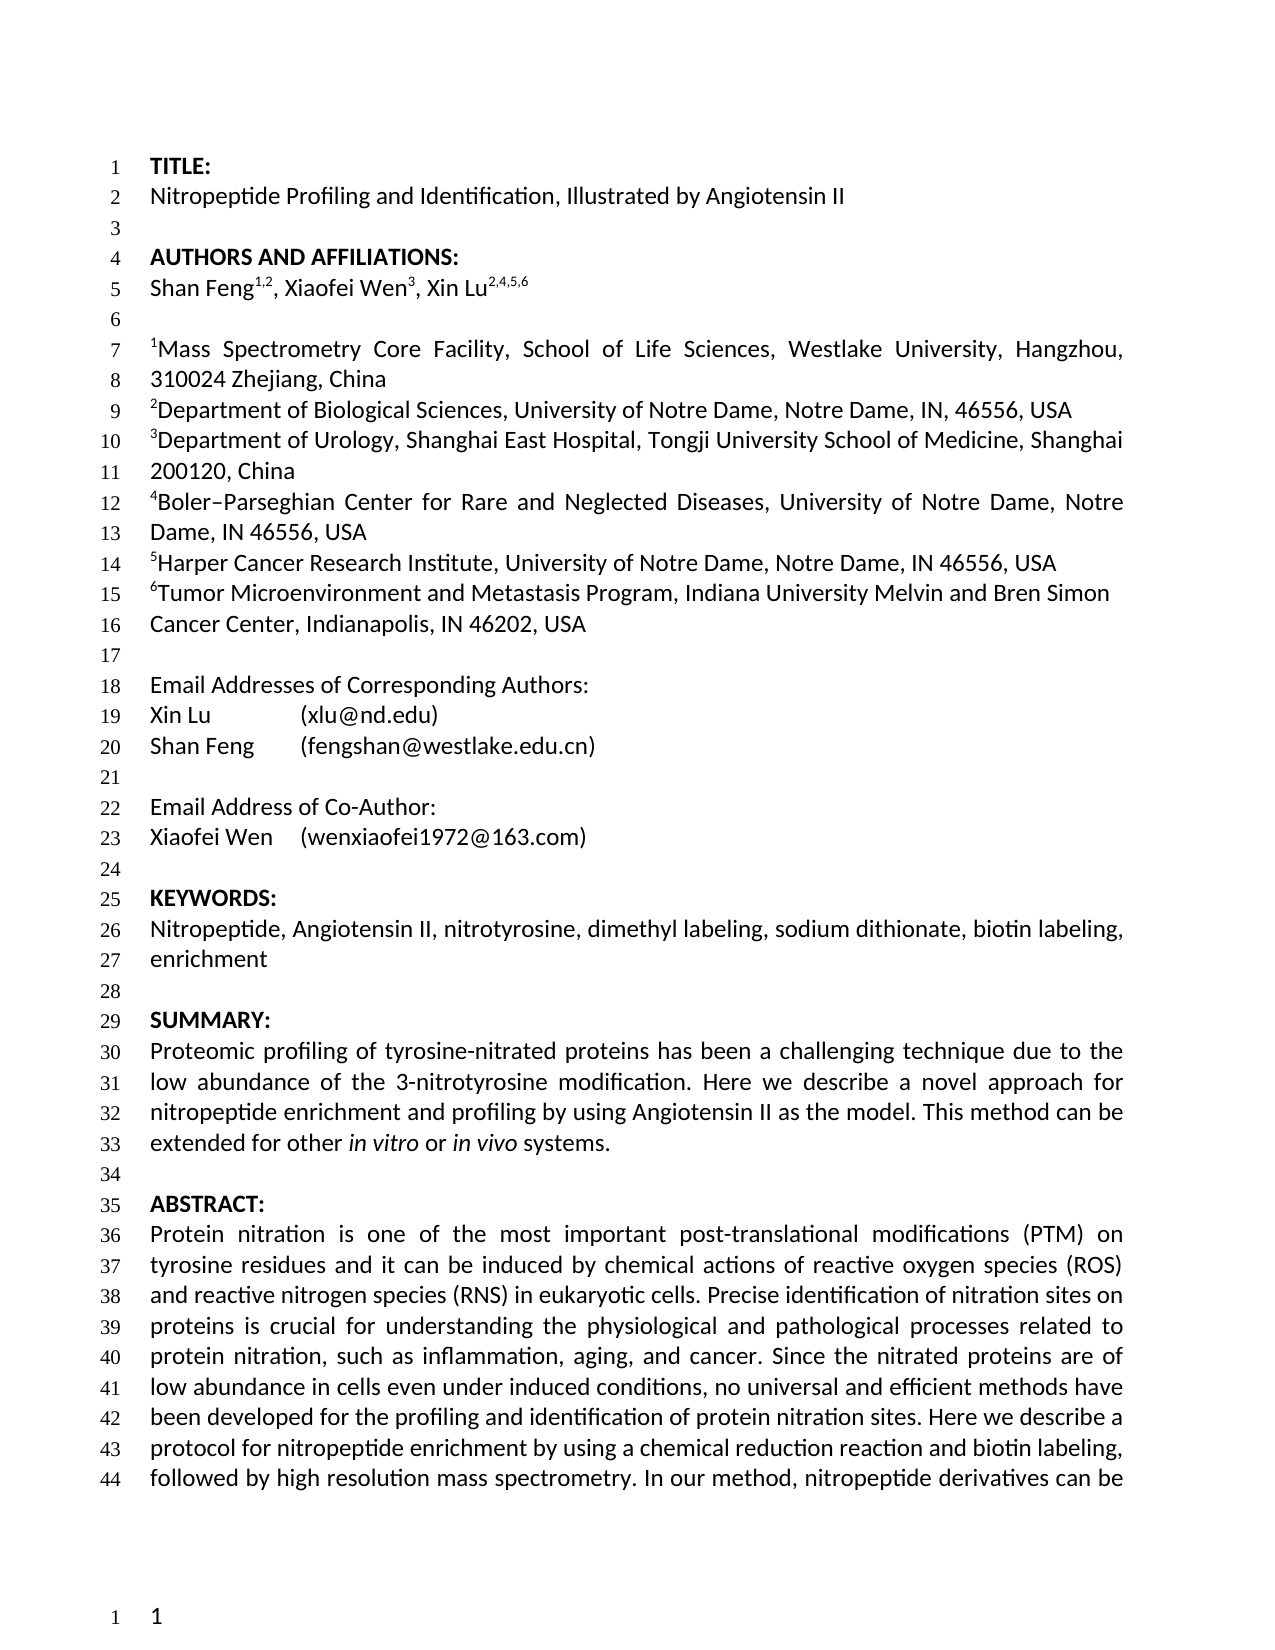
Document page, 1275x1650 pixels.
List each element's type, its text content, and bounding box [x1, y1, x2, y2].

text ABSTRACT: [150, 1188, 1125, 1218]
text 2Department of Biological Sciences, University of Notre Dame, Notre Dame, IN, 46556, USA [150, 394, 1125, 425]
text Nitropeptide Profiling and Identification, Illustrated by Angiotensin II [150, 181, 1125, 211]
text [150, 1218, 1125, 1493]
text AUTHORS AND AFFILIATIONS: [150, 242, 1125, 272]
text 5Harper Cancer Research Institute, University of Notre Dame, Notre Dame, IN 46556, USA [150, 547, 1125, 577]
text TITLE: [150, 150, 1125, 181]
text Nitropeptide, Angiotensin II, nitrotyrosine, dimethyl labeling, sodium dithionate, biotin labeling, enrichment [150, 913, 1125, 974]
text Shan Feng (fengshan@westlake.edu.cn) [150, 730, 1125, 760]
text Xin Lu (xlu@nd.edu) [150, 699, 1125, 730]
text Cancer Center, Indianapolis, IN 46202, USA [150, 608, 1125, 638]
text 4Boler–Parseghian Center for Rare and Neglected Diseases, University of Notre Dame, Notre Dame, IN 46556, USA [150, 486, 1125, 547]
text Email Address of Co-Author: [150, 791, 1125, 821]
text 3Department of Urology, Shanghai East Hospital, Tongji University School of Medicine, Shanghai 200120, China [150, 425, 1125, 486]
text KEYWORDS: [150, 882, 1125, 913]
text SUMMARY: [150, 1004, 1125, 1035]
text Shan Feng1,2, Xiaofei Wen3, Xin Lu2,4,5,6 [150, 272, 1125, 303]
text Email Addresses of Corresponding Authors: [150, 669, 1125, 699]
text Proteomic profiling of tyrosine-nitrated proteins has been a challenging technique due to the low abundance of the 3-nitrotyrosine modification. Here we describe a novel approach for nitropeptide enrichment and profiling by using Angiotensin II as the model. This method can be extended for other in vitro or in vivo systems. [150, 1035, 1125, 1157]
text Xiaofei Wen (wenxiaofei1972@163.com) [150, 821, 1125, 852]
text 6Tumor Microenvironment and Metastasis Program, Indiana University Melvin and Bren Simon [150, 577, 1125, 608]
text 1Mass Spectrometry Core Facility, School of Life Sciences, Westlake University, Hangzhou, 310024 Zhejiang, China [150, 333, 1125, 394]
